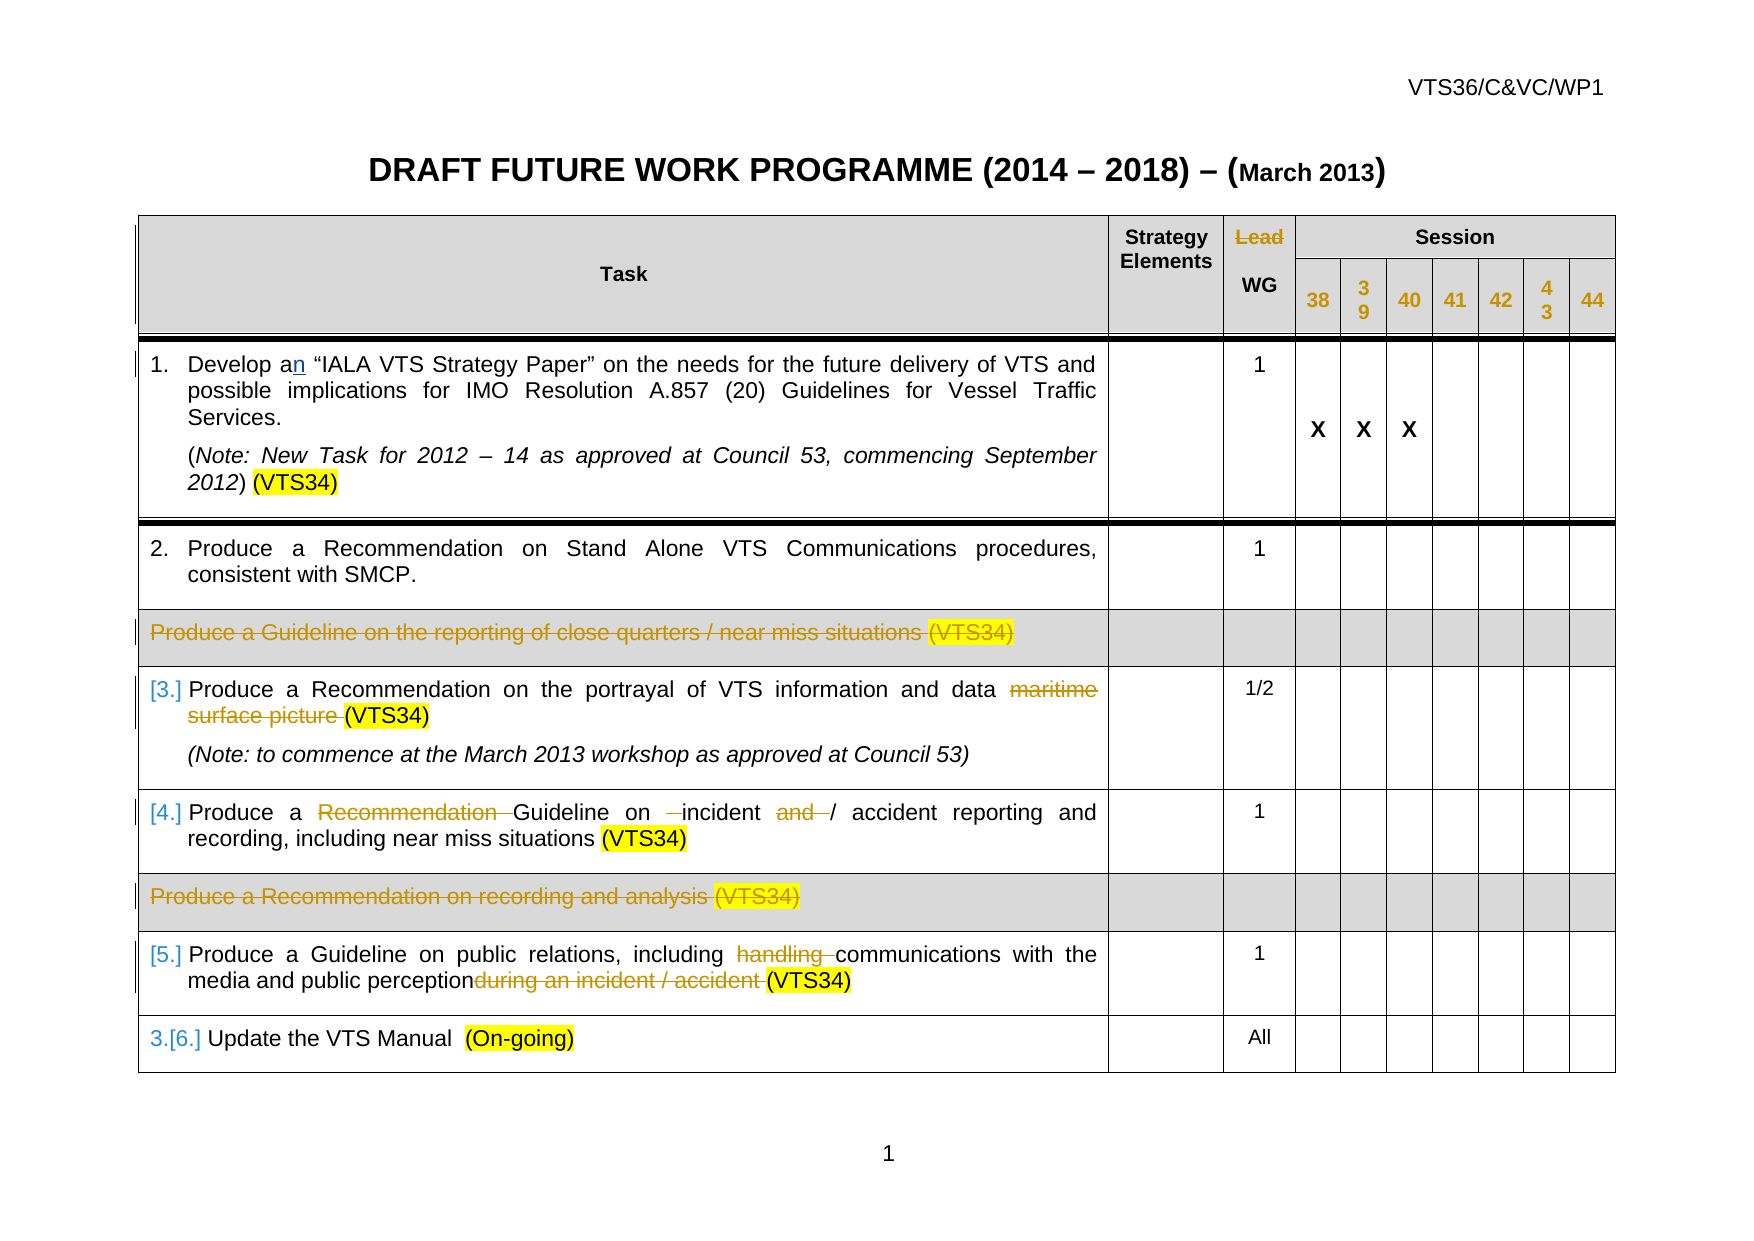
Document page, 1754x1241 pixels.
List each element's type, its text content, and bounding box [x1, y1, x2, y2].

table_cell [1109, 526, 1223, 609]
table_cell [1109, 667, 1223, 789]
table_cell [1387, 874, 1432, 931]
table_cell [1433, 932, 1478, 1014]
table_cell 40 [1387, 259, 1432, 332]
table_cell X [1341, 342, 1386, 516]
table_cell [1341, 874, 1386, 931]
table_cell [1570, 932, 1615, 1014]
table_cell [1341, 610, 1386, 666]
table_cell Produce a Guideline on incident / accident reporting and recording, including near miss situations (VTS34) [139, 790, 1108, 873]
table_cell [1341, 1016, 1386, 1072]
table_cell [1296, 932, 1340, 1014]
table_cell 39 [1341, 259, 1386, 332]
table_cell [1433, 874, 1478, 931]
table_cell [1570, 874, 1615, 931]
table_cell [1296, 667, 1340, 789]
table_cell 41 [1433, 259, 1478, 332]
table_cell [1341, 526, 1386, 609]
table_cell [1524, 932, 1569, 1014]
table_cell [1109, 1016, 1223, 1072]
table_cell [1570, 1016, 1615, 1072]
table_cell [1479, 874, 1523, 931]
table_cell 1 [1224, 932, 1295, 1014]
table_cell [1433, 790, 1478, 873]
table_header Session [1296, 216, 1615, 257]
table_cell 38 [1296, 259, 1340, 332]
table_cell [1224, 610, 1295, 666]
table_cell [1433, 667, 1478, 789]
table_cell [1109, 932, 1223, 1014]
table_cell [1387, 790, 1432, 873]
table_cell [1524, 342, 1569, 516]
table_cell [1433, 610, 1478, 666]
table_cell [1479, 1016, 1523, 1072]
table_cell Produce a Guideline on public relations, including communications with the media and public perception(VTS34) [139, 932, 1108, 1014]
table_cell [1479, 932, 1523, 1014]
table_header Strategy Elements [1109, 216, 1223, 332]
table_cell [1224, 874, 1295, 931]
table_cell [1433, 342, 1478, 516]
table_cell [139, 610, 1108, 666]
table_cell [1341, 932, 1386, 1014]
table_cell Develop a “IALA VTS Strategy Paper” on the needs for the future delivery of VTS and possible implications for IMO Resolution A.857 (20) Guidelines for Vessel Traffic Services. (Note: New Task for 2012 – 14 as approved at Council 53, commencing September 2012) (VTS34) [139, 342, 1108, 516]
table_cell [1109, 342, 1223, 516]
table_cell [1296, 874, 1340, 931]
table_cell [1341, 790, 1386, 873]
table_header WG [1224, 216, 1295, 332]
table_cell [1479, 790, 1523, 873]
table_cell [1296, 1016, 1340, 1072]
table_cell [1341, 667, 1386, 789]
table_cell 1/2 [1224, 667, 1295, 789]
table_cell [1109, 874, 1223, 931]
table_cell [1387, 667, 1432, 789]
table_cell [1387, 610, 1432, 666]
text DRAFT FUTURE WORK PROGRAMME (2014 – 2018) – (March 2013) [150, 150, 1604, 188]
table_cell 1 [1224, 526, 1295, 609]
table_cell [1570, 610, 1615, 666]
table_cell [1570, 342, 1615, 516]
table_header Task [139, 216, 1108, 332]
table_cell Update the VTS Manual (On-going) [139, 1016, 1108, 1072]
table_cell 1 [1224, 342, 1295, 516]
table_cell [1570, 526, 1615, 609]
table_cell [1296, 610, 1340, 666]
table_cell [1479, 526, 1523, 609]
table_cell [1387, 932, 1432, 1014]
table_cell 44 [1570, 259, 1615, 332]
table_cell [1433, 1016, 1478, 1072]
table_cell Produce a Recommendation on the portrayal of VTS information and data (VTS34) (Note: to commence at the March 2013 workshop as approved at Council 53) [139, 667, 1108, 789]
table_cell 1 [1224, 790, 1295, 873]
table_cell [1387, 1016, 1432, 1072]
table_cell [1524, 874, 1569, 931]
table_cell [1570, 790, 1615, 873]
table_cell [1570, 667, 1615, 789]
table_cell X [1296, 342, 1340, 516]
table_cell [1387, 526, 1432, 609]
table_cell [1479, 667, 1523, 789]
table_cell [1479, 610, 1523, 666]
table_cell [1479, 342, 1523, 516]
table_cell [1433, 526, 1478, 609]
table_cell [1296, 790, 1340, 873]
table_cell [1109, 610, 1223, 666]
table_cell [1524, 526, 1569, 609]
table_cell [1524, 1016, 1569, 1072]
table_cell All [1224, 1016, 1295, 1072]
table_cell [1524, 667, 1569, 789]
table_cell [139, 874, 1108, 931]
table_cell 42 [1479, 259, 1523, 332]
table_cell [1296, 526, 1340, 609]
table_cell 43 [1524, 259, 1569, 332]
table_cell X [1387, 342, 1432, 516]
table_cell [1524, 610, 1569, 666]
table_cell Produce a Recommendation on Stand Alone VTS Communications procedures, consistent with SMCP. [139, 526, 1108, 609]
table_cell [1109, 790, 1223, 873]
table_cell [1524, 790, 1569, 873]
